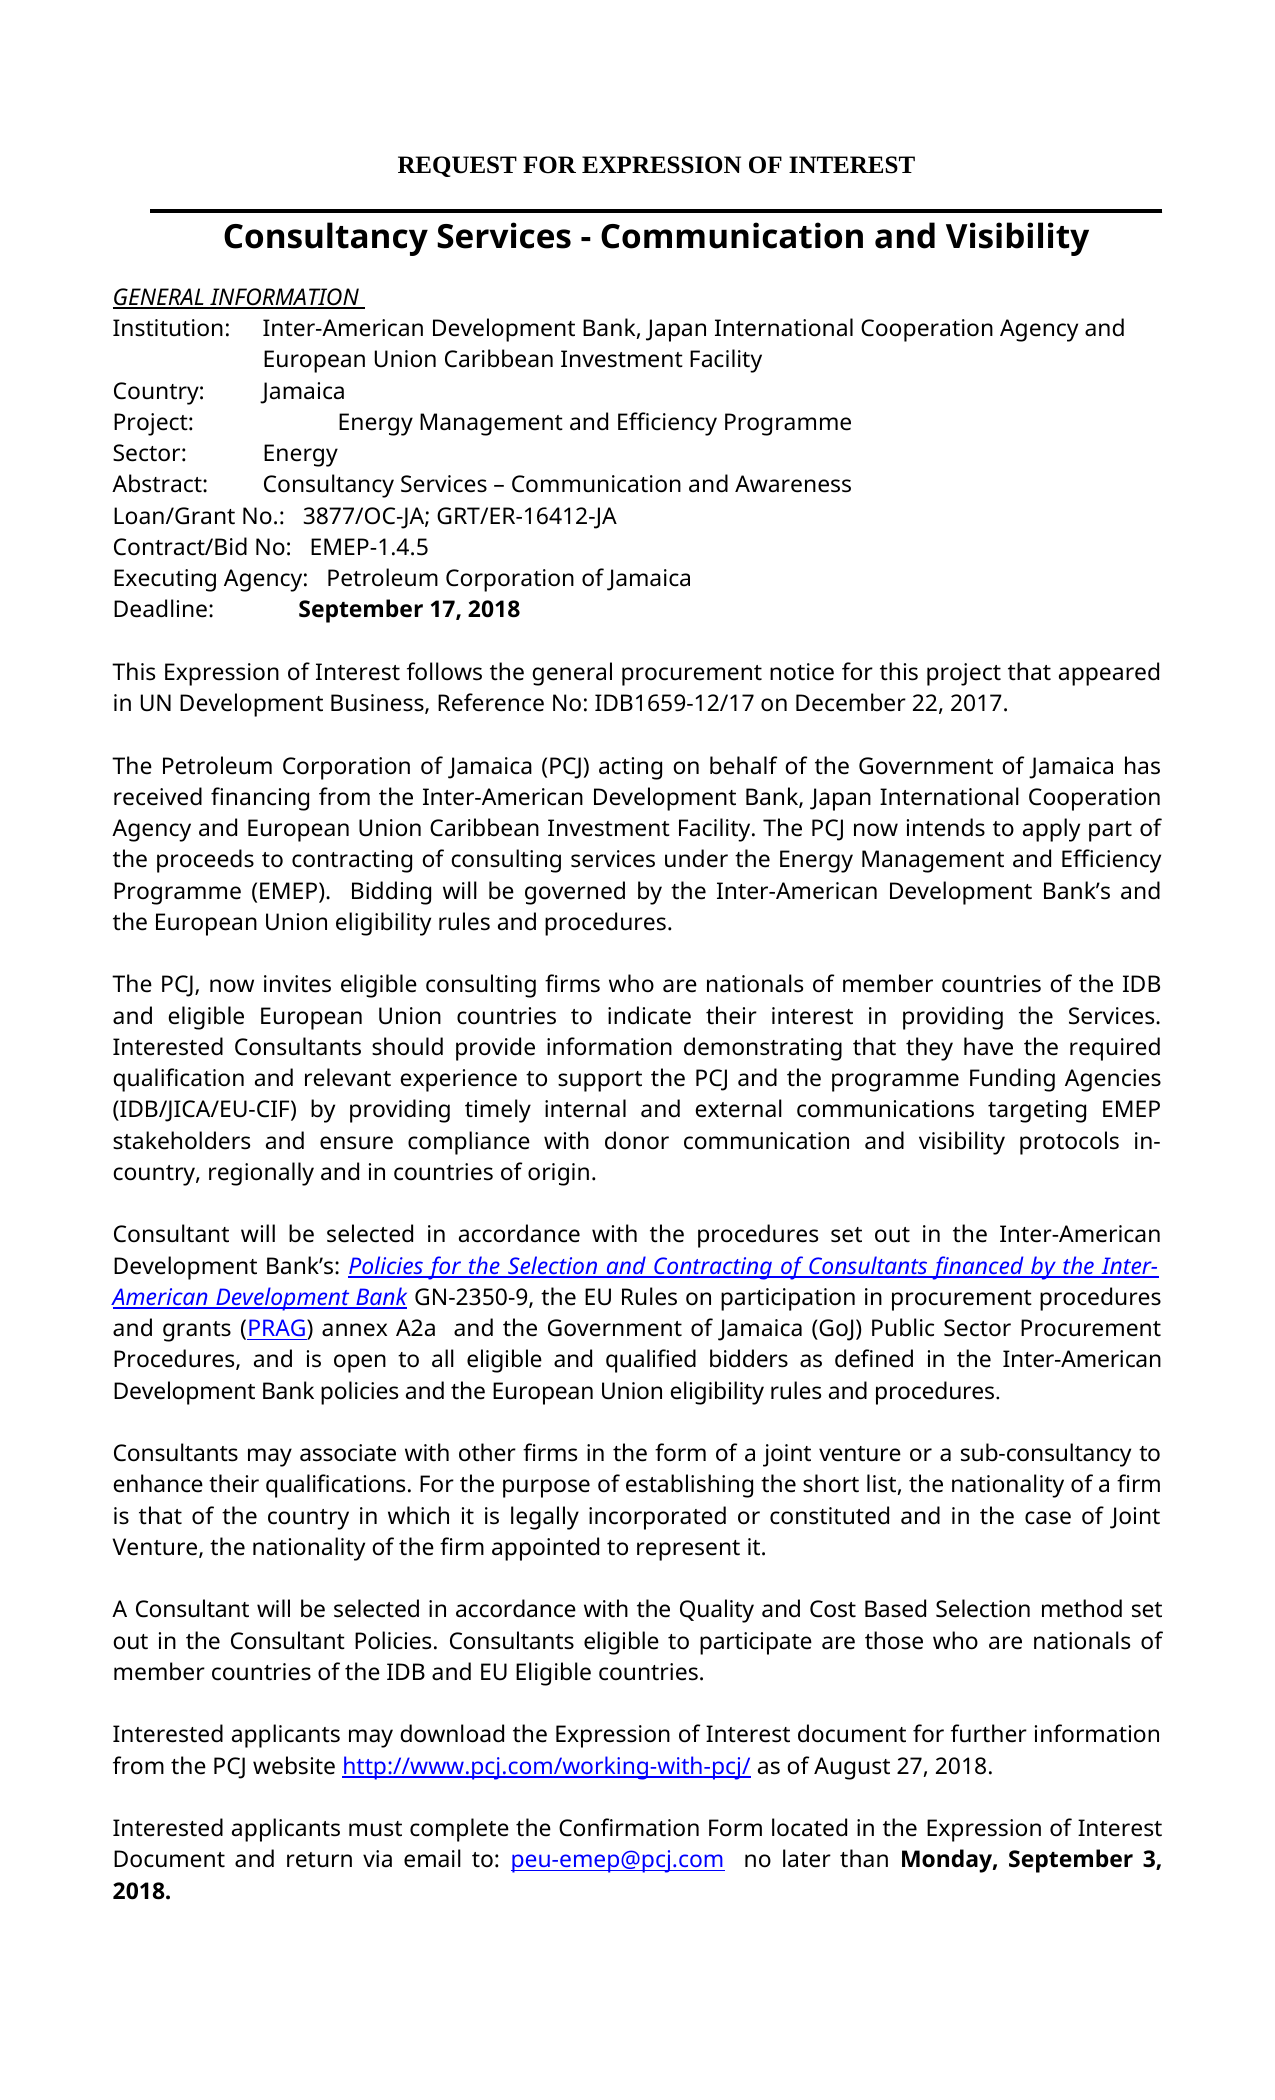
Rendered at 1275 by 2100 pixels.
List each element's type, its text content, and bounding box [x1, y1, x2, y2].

text Consultant will be selected in accordance with the procedures set out in the Inter-American Development Bank’s: Bank GN-2350-9, the EU Rules on participation in procurement procedures and grants (PRAG) annex A2a and the Government of Jamaica (GoJ) Public Sector Procurement Procedures, and is open to all eligible and qualified bidders as defined in the Inter-American Development Bank policies and the European Union eligibility rules and procedures. [112, 1218, 1162, 1406]
text The PCJ, now invites eligible consulting firms who are nationals of member countries of the IDB and eligible European Union countries to indicate their interest in providing the Services. Interested Consultants should provide information demonstrating that they have the required qualification and relevant experience to support the PCJ and the programme Funding Agencies (IDB/JICA/EU-CIF) by providing timely internal and external communications targeting EMEP stakeholders and ensure compliance with donor communication and visibility protocols in-country, regionally and in countries of origin. [112, 968, 1162, 1187]
text This Expression of Interest follows the general procurement notice for this project that appeared in UN Development Business, Reference No: IDB1659-12/17 on December 22, 2017. [112, 656, 1162, 718]
text Interested applicants may download the Expression of Interest document for further information from the PCJ website http://www.pcj.com/working-with-pcj/ as of August 27, 2018. [112, 1718, 1162, 1781]
text REQUEST FOR EXPRESSION OF INTEREST [150, 150, 1162, 179]
text Consultancy Services - Communication and Visibility [150, 213, 1162, 258]
text Country: Jamaica [112, 374, 1162, 406]
text GENERAL INFORMATION [112, 281, 1162, 312]
text Project: Energy Management and Efficiency Programme [112, 406, 1162, 437]
text The Petroleum Corporation of Jamaica (PCJ) acting on behalf of the Government of Jamaica has received financing from the Inter-American Development Bank, Japan International Cooperation Agency and European Union Caribbean Investment Facility. The PCJ now intends to apply part of the proceeds to contracting of consulting services under the Energy Management and Efficiency Programme (EMEP). Bidding will be governed by the Inter-American Development Bank’s and the European Union eligibility rules and procedures. [112, 749, 1162, 937]
text Executing Agency: Petroleum Corporation of Jamaica [112, 562, 1162, 593]
text Sector: Energy [112, 437, 1162, 468]
text Abstract: Consultancy Services – Communication and Awareness [112, 468, 1162, 499]
text Consultants may associate with other firms in the form of a joint venture or a sub-consultancy to enhance their qualifications. For the purpose of establishing the short list, the nationality of a firm is that of the country in which it is legally incorporated or constituted and in the case of Joint Venture, the nationality of the firm appointed to represent it. [112, 1437, 1162, 1562]
text Institution: Inter-American Development Bank, Japan International Cooperation Agency and European Union Caribbean Investment Facility [112, 312, 1162, 374]
text A Consultant will be selected in accordance with the Quality and Cost Based Selection method set out in the Consultant Policies. Consultants eligible to participate are those who are nationals of member countries of the IDB and EU Eligible countries. [112, 1593, 1162, 1687]
text Deadline: September 17, 2018 [112, 593, 1162, 624]
text Interested applicants must complete the Confirmation Form located in the Expression of Interest Document and return via email to: peu-emep@pcj.com no later than Monday, September 3, 2018. [112, 1812, 1162, 1906]
text Contract/Bid No: EMEP-1.4.5 [112, 531, 1162, 562]
text Loan/Grant No.: 3877/OC-JA; GRT/ER-16412-JA [112, 499, 1162, 531]
